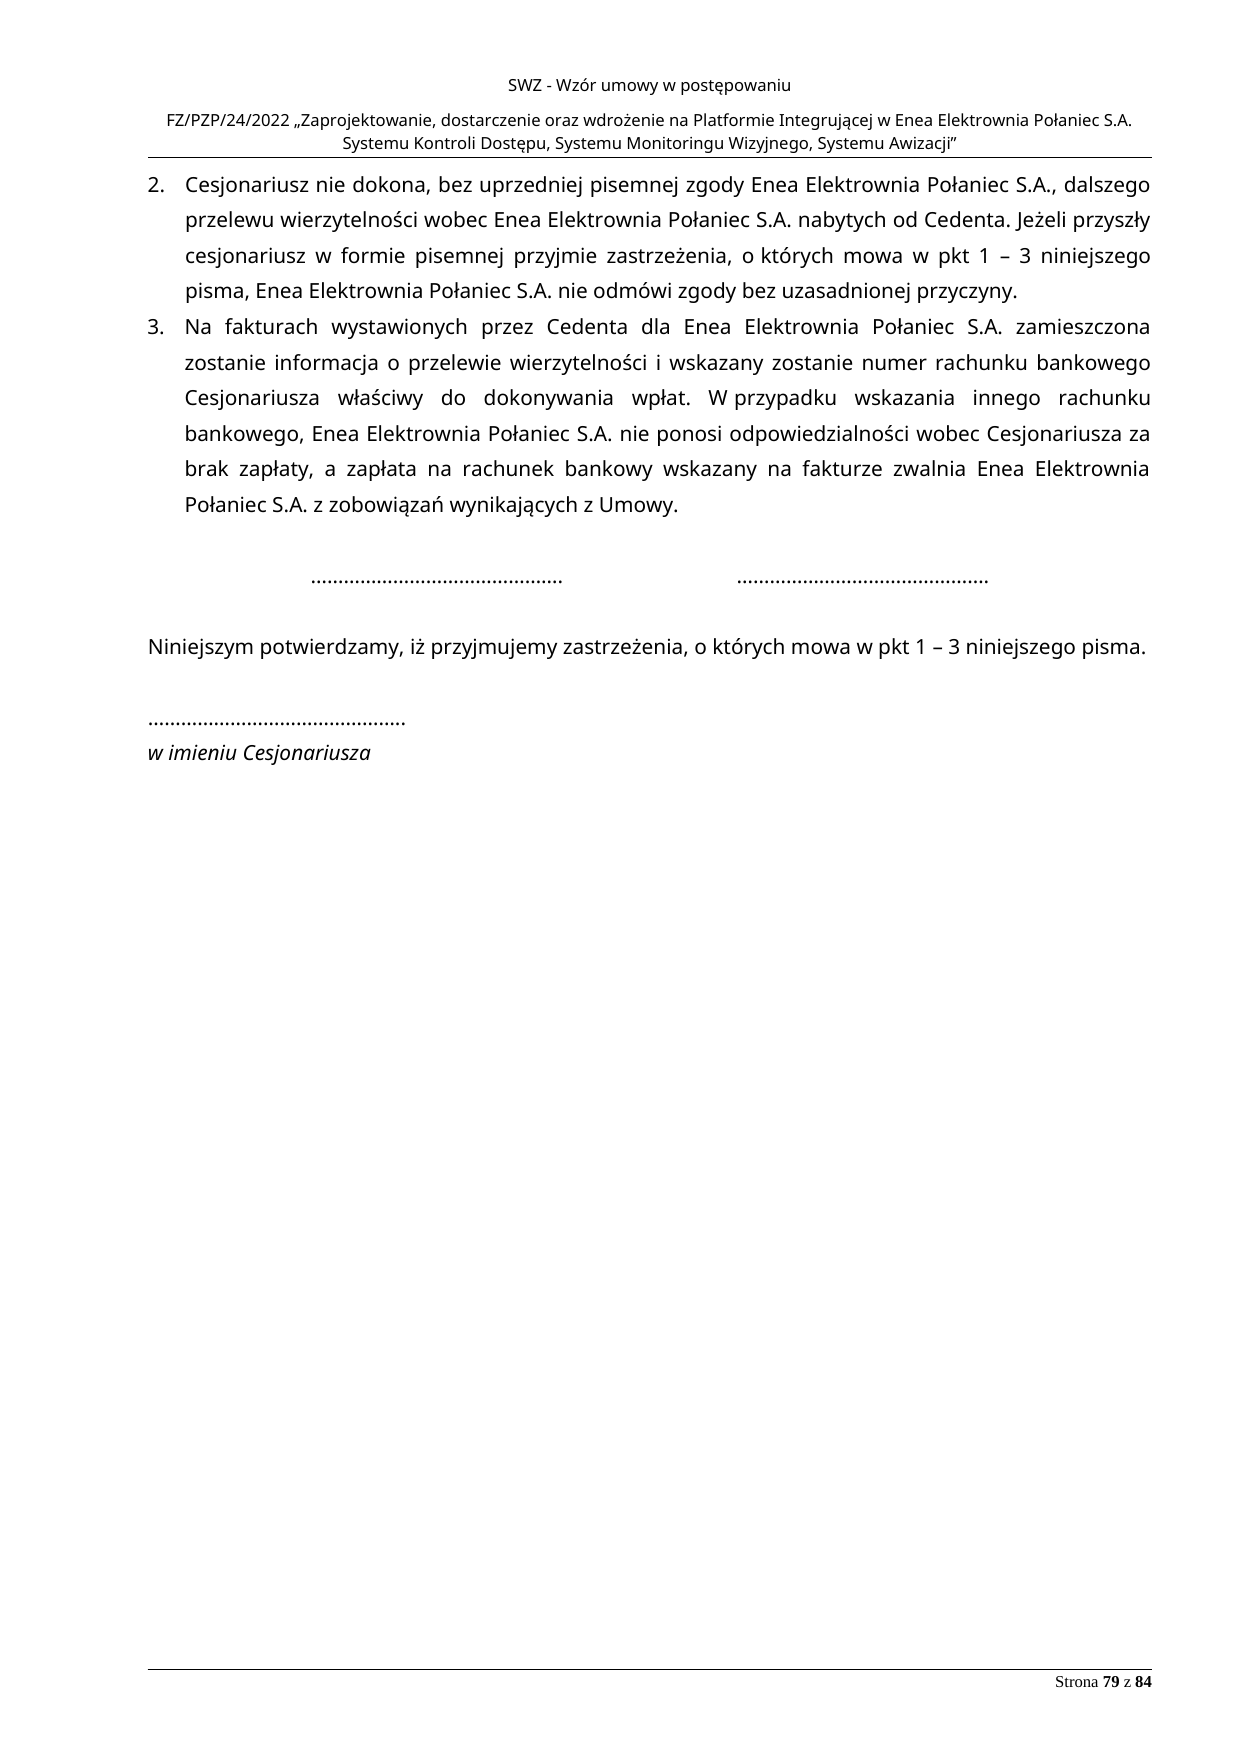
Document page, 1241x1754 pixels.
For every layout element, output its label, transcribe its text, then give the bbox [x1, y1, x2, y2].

list Na fakturach wystawionych przez Cedenta dla Enea Elektrownia Połaniec S.A. zamieszczona zostanie informacja o przelewie wierzytelności i wskazany zostanie numer rachunku bankowego Cesjonariusza właściwy do dokonywania wpłat. W przypadku wskazania innego rachunku bankowego, Enea Elektrownia Połaniec S.A. nie ponosi odpowiedzialności wobec Cesjonariusza za brak zapłaty, a zapłata na rachunek bankowy wskazany na fakturze zwalnia Enea Elektrownia Połaniec S.A. z zobowiązań wynikających z Umowy. [147, 312, 1152, 518]
text ……………………………………….. [148, 703, 1152, 731]
text w imieniu Cesjonariusza [148, 738, 1152, 767]
text Niniejszym potwierdzamy, iż przyjmujemy zastrzeżenia, o których mowa w pkt 1 – 3 niniejszego pisma. [148, 632, 1152, 660]
text ………………………………………. ………………………………………. [148, 561, 1152, 589]
list Cesjonariusz nie dokona, bez uprzedniej pisemnej zgody Enea Elektrownia Połaniec S.A., dalszego przelewu wierzytelności wobec Enea Elektrownia Połaniec S.A. nabytych od Cedenta. Jeżeli przyszły cesjonariusz w formie pisemnej przyjmie zastrzeżenia, o których mowa w pkt 1 – 3 niniejszego pisma, Enea Elektrownia Połaniec S.A. nie odmówi zgody bez uzasadnionej przyczyny. [147, 170, 1152, 305]
